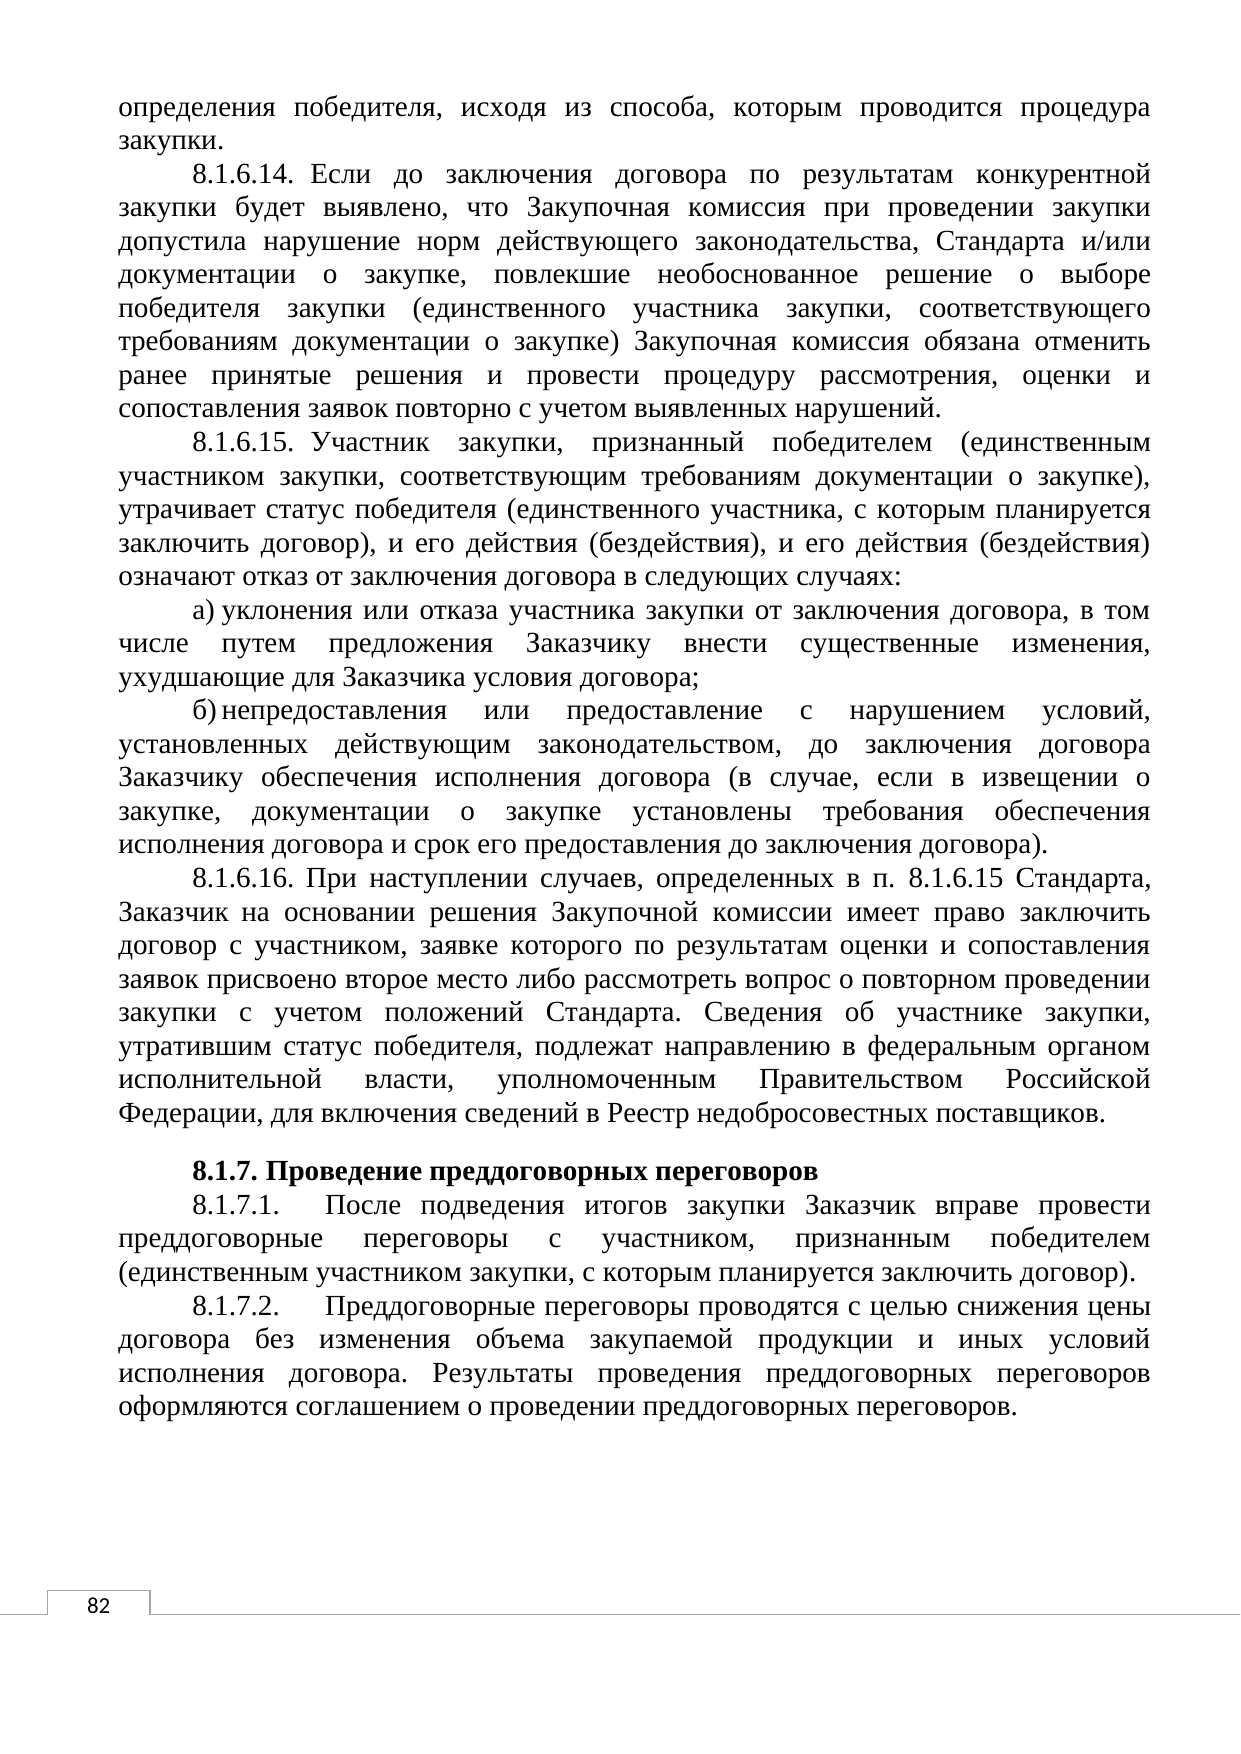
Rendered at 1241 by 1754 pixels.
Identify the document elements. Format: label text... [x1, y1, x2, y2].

list Преддоговорные переговоры проводятся с целью снижения цены договора без изменения объема закупаемой продукции и иных условий исполнения договора. Результаты проведения преддоговорных переговоров оформляются соглашением о проведении преддоговорных переговоров. [118, 1288, 1152, 1422]
list Если до заключения договора по результатам конкурентной закупки будет выявлено, что Закупочная комиссия при проведении закупки допустила нарушение норм действующего законодательства, Стандарта и/или документации о закупке, повлекшие необоснованное решение о выборе победителя закупки (единственного участника закупки, соответствующего требованиям документации о закупке) Закупочная комиссия обязана отменить ранее принятые решения и провести процедуру рассмотрения, оценки и сопоставления заявок повторно с учетом выявленных нарушений. [118, 156, 1152, 424]
list После подведения итогов закупки Заказчик вправе провести преддоговорные переговоры с участником, признанным победителем (единственным участником закупки, с которым планируется заключить договор). [118, 1187, 1152, 1288]
list При наступлении случаев, определенных в п. 8.1.6.15 Стандарта, Заказчик на основании решения Закупочной комиссии имеет право заключить договор с участником, заявке которого по результатам оценки и сопоставления заявок присвоено второе место либо рассмотреть вопрос о повторном проведении закупки с учетом положений Стандарта. Сведения об участнике закупки, утратившим статус победителя, подлежат направлению в федеральным органом исполнительной власти, уполномоченным Правительством Российской Федерации, для включения сведений в Реестр недобросовестных поставщиков. [118, 860, 1152, 1128]
list непредоставления или предоставление с нарушением условий, установленных действующим законодательством, до заключения договора Заказчику обеспечения исполнения договора (в случае, если в извещении о закупке, документации о закупке установлены требования обеспечения исполнения договора и срок его предоставления до заключения договора). [118, 692, 1152, 860]
list Участник закупки, признанный победителем (единственным участником закупки, соответствующим требованиям документации о закупке), утрачивает статус победителя (единственного участника, с которым планируется заключить договор), и его действия (бездействия), и его действия (бездействия) означают отказ от заключения договора в следующих случаях: [118, 424, 1152, 592]
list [118, 89, 1152, 156]
list Проведение преддоговорных переговоров [118, 1153, 1152, 1187]
list уклонения или отказа участника закупки от заключения договора, в том числе путем предложения Заказчику внести существенные изменения, ухудшающие для Заказчика условия договора; [118, 592, 1152, 692]
